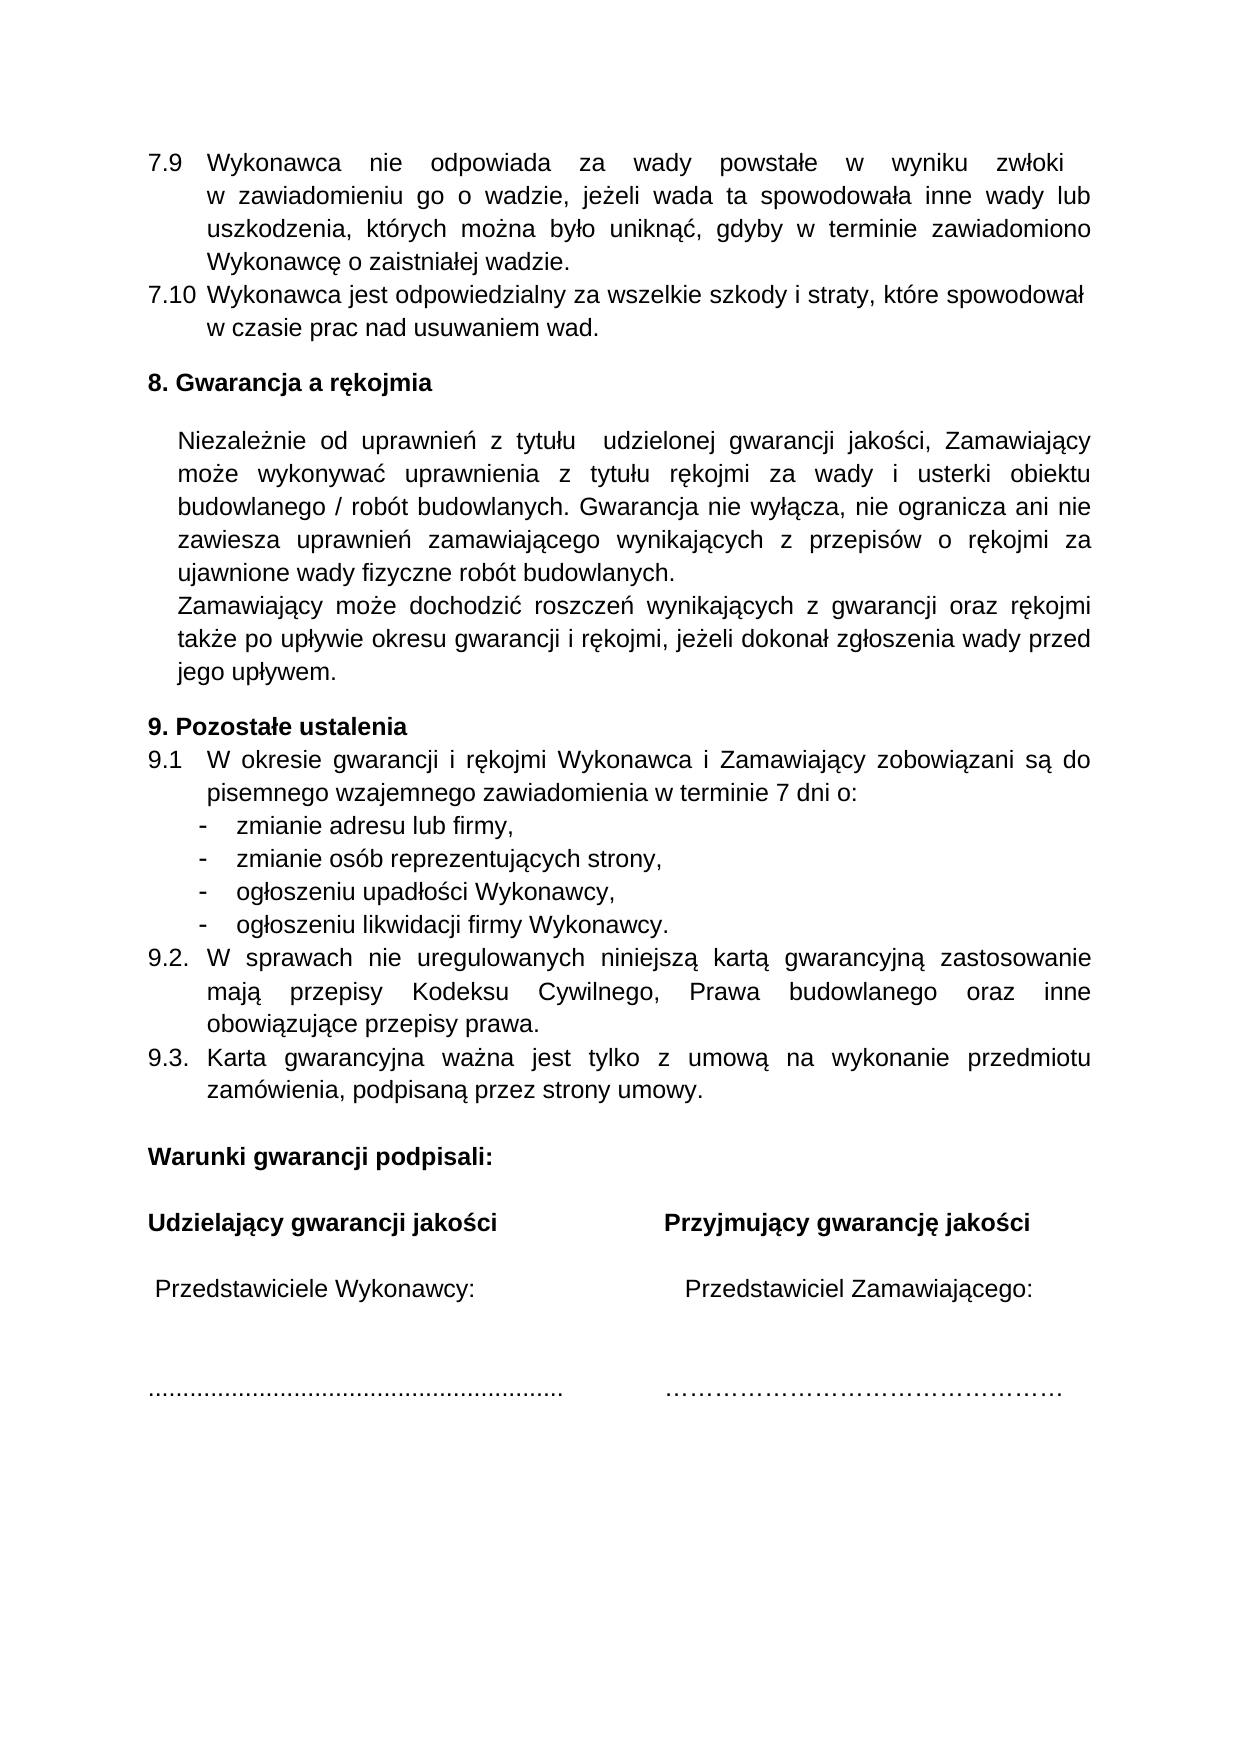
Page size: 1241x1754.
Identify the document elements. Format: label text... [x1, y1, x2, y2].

text 7.10 Wykonawca jest odpowiedzialny za wszelkie szkody i straty, które spowodował w czasie prac nad usuwaniem wad. [148, 280, 1093, 341]
text Warunki gwarancji podpisali: [148, 1142, 1093, 1170]
list ogłoszeniu upadłości Wykonawcy, [199, 877, 1093, 906]
text ............................................................ ………………………………………… [148, 1373, 1093, 1401]
text 7.9 Wykonawca nie odpowiada za wady powstałe w wyniku zwłoki w zawiadomieniu go o wadzie, jeżeli wada ta spowodowała inne wady lub uszkodzenia, których można było uniknąć, gdyby w terminie zawiadomiono Wykonawcę o zaistniałej wadzie. [148, 148, 1093, 275]
list zmianie osób reprezentujących strony, [199, 844, 1093, 873]
text Przedstawiciele Wykonawcy: Przedstawiciel Zamawiającego: [148, 1274, 1093, 1302]
list ogłoszeniu likwidacji firmy Wykonawcy. [199, 910, 1093, 939]
text 9.2. W sprawach nie uregulowanych niniejszą kartą gwarancyjną zastosowanie mają przepisy Kodeksu Cywilnego, Prawa budowlanego oraz inne obowiązujące przepisy prawa. [148, 943, 1093, 1038]
text Udzielający gwarancji jakości Przyjmujący gwarancję jakości [148, 1208, 1093, 1236]
text Zamawiający może dochodzić roszczeń wynikających z gwarancji oraz rękojmi także po upływie okresu gwarancji i rękojmi, jeżeli dokonał zgłoszenia wady przed jego upływem. [118, 591, 1093, 686]
list zmianie adresu lub firmy, [199, 811, 1093, 840]
text 9.1 W okresie gwarancji i rękojmi Wykonawca i Zamawiający zobowiązani są do pisemnego wzajemnego zawiadomienia w terminie 7 dni o: [148, 745, 1093, 807]
text 8. Gwarancja a rękojmia [148, 368, 1093, 396]
text 9.3. Karta gwarancyjna ważna jest tylko z umową na wykonanie przedmiotu zamówienia, podpisaną przez strony umowy. [148, 1042, 1093, 1104]
text 9. Pozostałe ustalenia [148, 712, 1093, 741]
text Niezależnie od uprawnień z tytułu udzielonej gwarancji jakości, Zamawiający może wykonywać uprawnienia z tytułu rękojmi za wady i usterki obiektu budowlanego / robót budowlanych. Gwarancja nie wyłącza, nie ogranicza ani nie zawiesza uprawnień zamawiającego wynikających z przepisów o rękojmi za ujawnione wady fizyczne robót budowlanych. [177, 426, 1093, 587]
